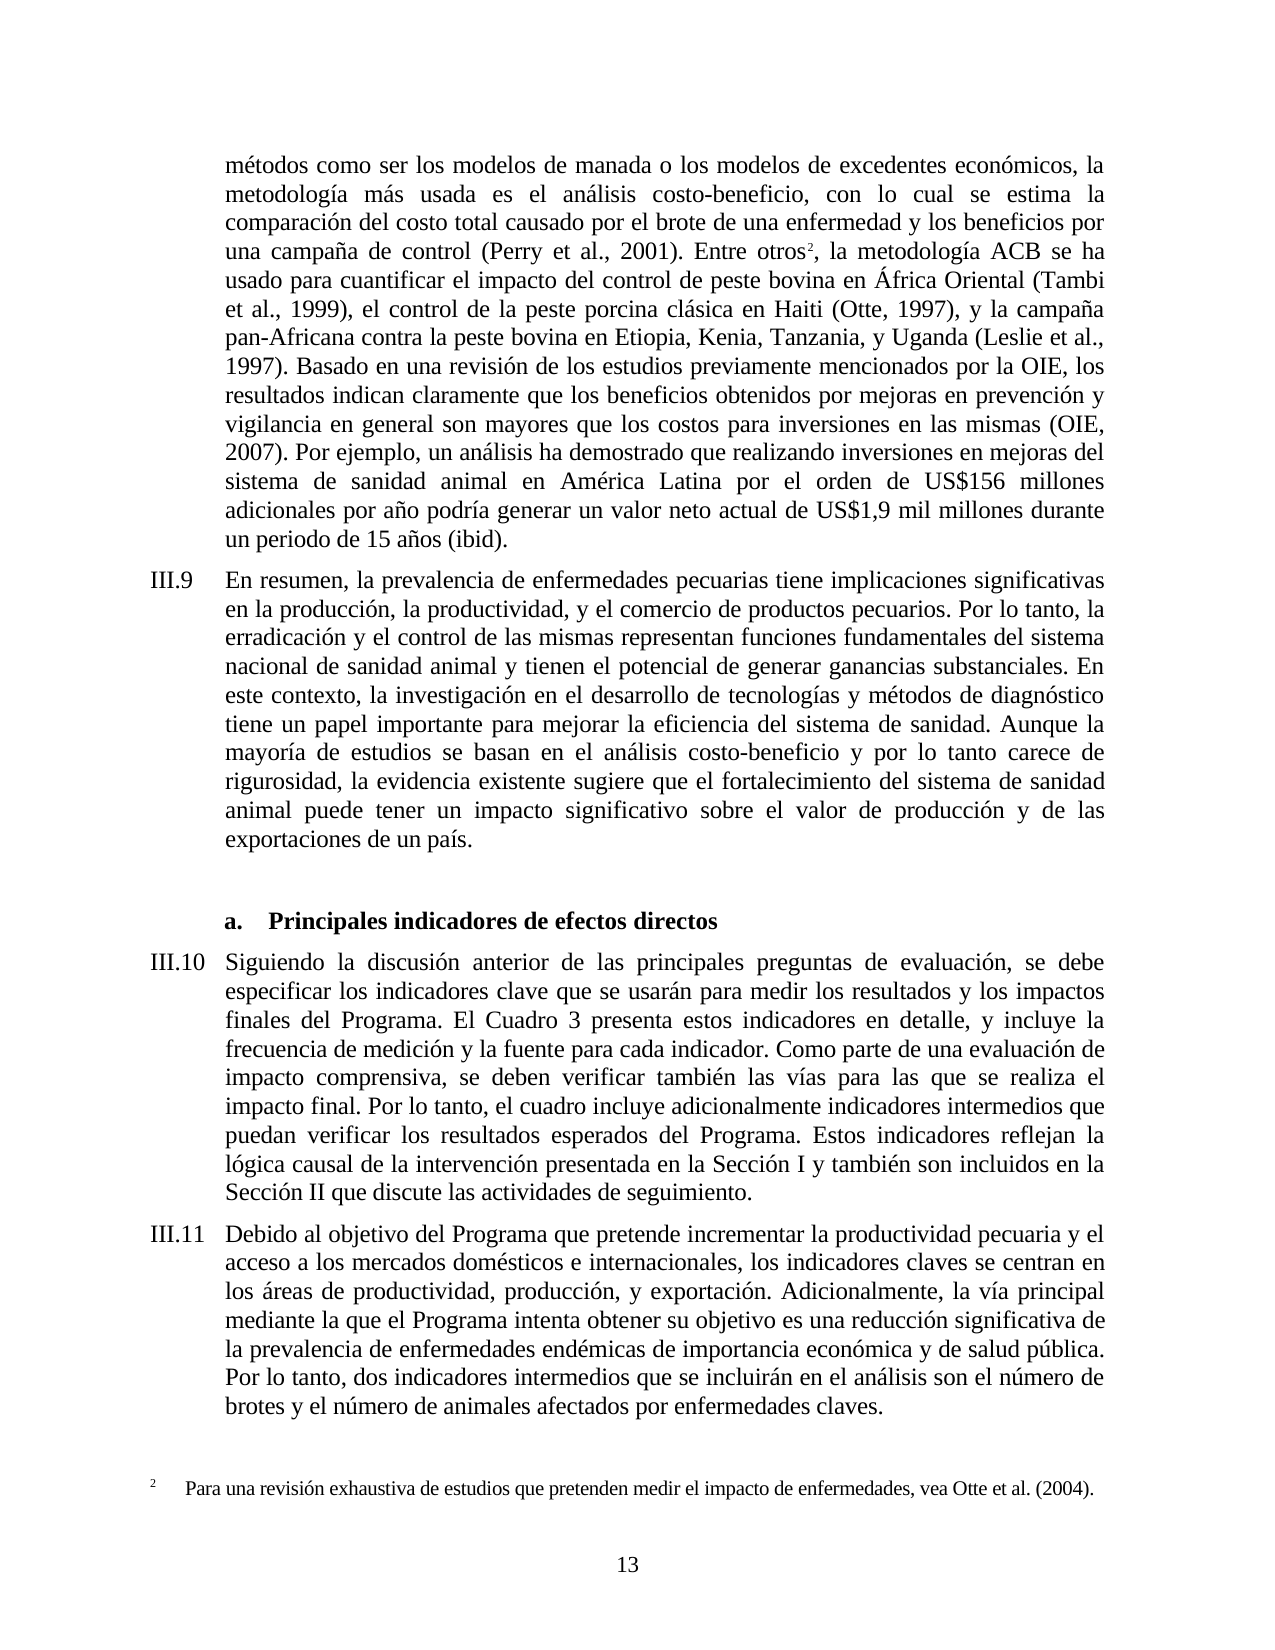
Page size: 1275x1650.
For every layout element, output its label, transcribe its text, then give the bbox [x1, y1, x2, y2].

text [150, 150, 1106, 552]
subtitle Principales indicadores de efectos directos [224, 906, 1106, 935]
text En resumen, la prevalencia de enfermedades pecuarias tiene implicaciones significativas en la producción, la productividad, y el comercio de productos pecuarios. Por lo tanto, la erradicación y el control de las mismas representan funciones fundamentales del sistema nacional de sanidad animal y tienen el potencial de generar ganancias substanciales. En este contexto, la investigación en el desarrollo de tecnologías y métodos de diagnóstico tiene un papel importante para mejorar la eficiencia del sistema de sanidad. Aunque la mayoría de estudios se basan en el análisis costo-beneficio y por lo tanto carece de rigurosidad, la evidencia existente sugiere que el fortalecimiento del sistema de sanidad animal puede tener un impacto significativo sobre el valor de producción y de las exportaciones de un país. [150, 565, 1106, 852]
text Siguiendo la discusión anterior de las principales preguntas de evaluación, se debe especificar los indicadores clave que se usarán para medir los resultados y los impactos finales del Programa. El Cuadro 3 presenta estos indicadores en detalle, y incluye la frecuencia de medición y la fuente para cada indicador. Como parte de una evaluación de impacto comprensiva, se deben verificar también las vías para las que se realiza el impacto final. Por lo tanto, el cuadro incluye adicionalmente indicadores intermedios que puedan verificar los resultados esperados del Programa. Estos indicadores reflejan la lógica causal de la intervención presentada en la Sección I y también son incluidos en la Sección II que discute las actividades de seguimiento. [150, 947, 1106, 1206]
text Debido al objetivo del Programa que pretende incrementar la productividad pecuaria y el acceso a los mercados domésticos e internacionales, los indicadores claves se centran en los áreas de productividad, producción, y exportación. Adicionalmente, la vía principal mediante la que el Programa intenta obtener su objetivo es una reducción significativa de la prevalencia de enfermedades endémicas de importancia económica y de salud pública. Por lo tanto, dos indicadores intermedios que se incluirán en el análisis son el número de brotes y el número de animales afectados por enfermedades claves. [150, 1219, 1106, 1420]
